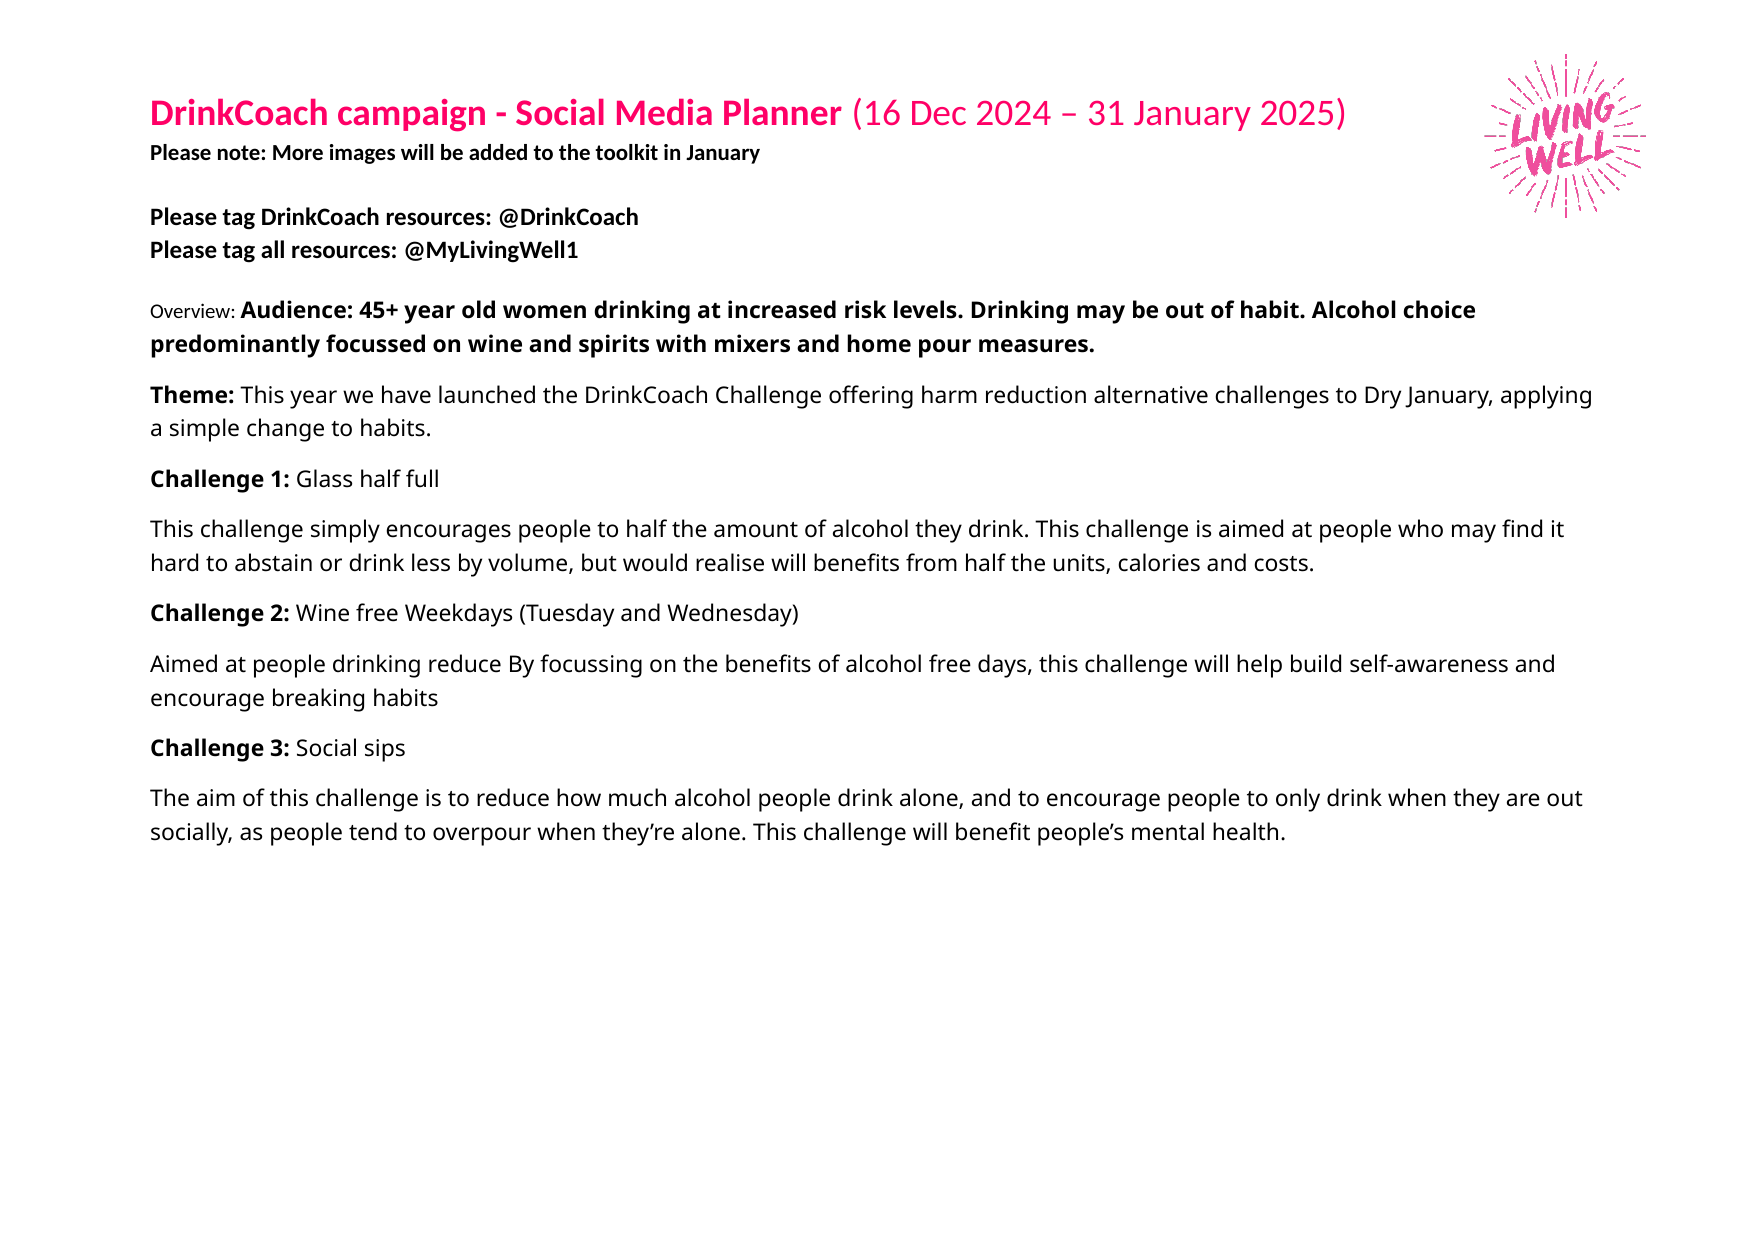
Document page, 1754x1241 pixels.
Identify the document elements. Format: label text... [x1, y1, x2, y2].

text Theme: This year we have launched the DrinkCoach Challenge offering harm reduction alternative challenges to Dry January, applying a simple change to habits. [150, 379, 1604, 444]
text This challenge simply encourages people to half the amount of alcohol they drink. This challenge is aimed at people who may find it hard to abstain or drink less by volume, but would realise will benefits from half the units, calories and costs. [150, 513, 1604, 578]
text Challenge 1: Glass half full [150, 463, 1604, 494]
text The aim of this challenge is to reduce how much alcohol people drink alone, and to encourage people to only drink when they are out socially, as people tend to overpour when they’re alone. This challenge will benefit people’s mental health. [150, 782, 1604, 847]
text Overview: Audience: 45+ year old women drinking at increased risk levels. Drinking may be out of habit. Alcohol choice predominantly focussed on wine and spirits with mixers and home pour measures. [150, 294, 1604, 359]
text Please note: More images will be added to the toolkit in January [150, 138, 1484, 166]
text Challenge 3: Social sips [150, 732, 1604, 763]
text Please tag DrinkCoach resources: @DrinkCoach [150, 168, 1604, 232]
text DrinkCoach campaign - Social Media Planner (16 Dec 2024 – 31 January 2025) [150, 89, 1484, 134]
text Aimed at people drinking reduce By focussing on the benefits of alcohol free days, this challenge will help build self-awareness and encourage breaking habits [150, 648, 1604, 713]
text Challenge 2: Wine free Weekdays (Tuesday and Wednesday) [150, 597, 1604, 629]
picture [1484, 54, 1646, 218]
text Please tag all resources: @MyLivingWell1 [150, 234, 1604, 265]
